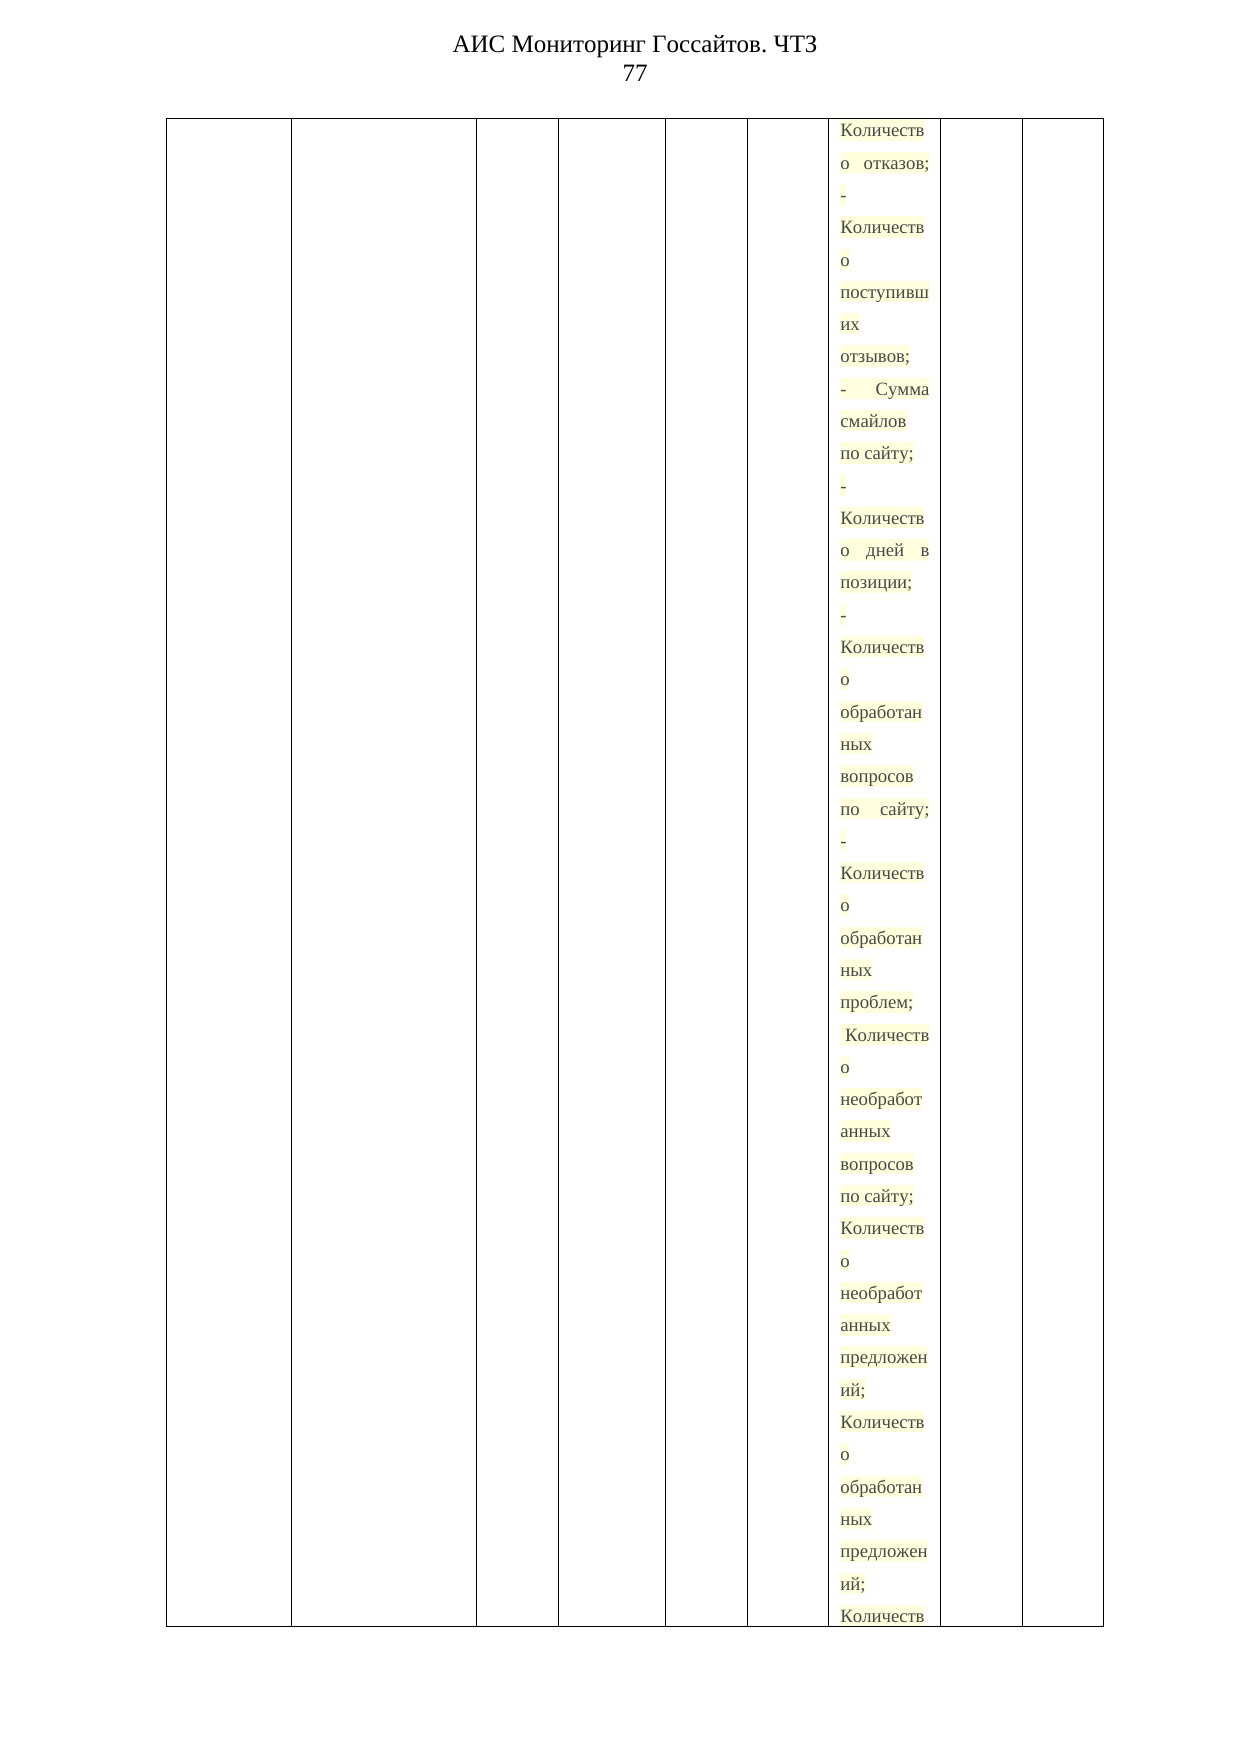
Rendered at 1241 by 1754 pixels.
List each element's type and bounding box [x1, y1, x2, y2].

table_cell [559, 119, 665, 1626]
table_cell [941, 119, 1022, 1626]
table_cell [748, 119, 828, 1626]
table_cell [666, 119, 747, 1626]
table_cell [292, 119, 476, 1626]
table_cell [167, 119, 291, 1626]
table_cell [477, 119, 558, 1626]
table_cell [1023, 119, 1103, 1626]
table_cell [829, 119, 940, 1626]
